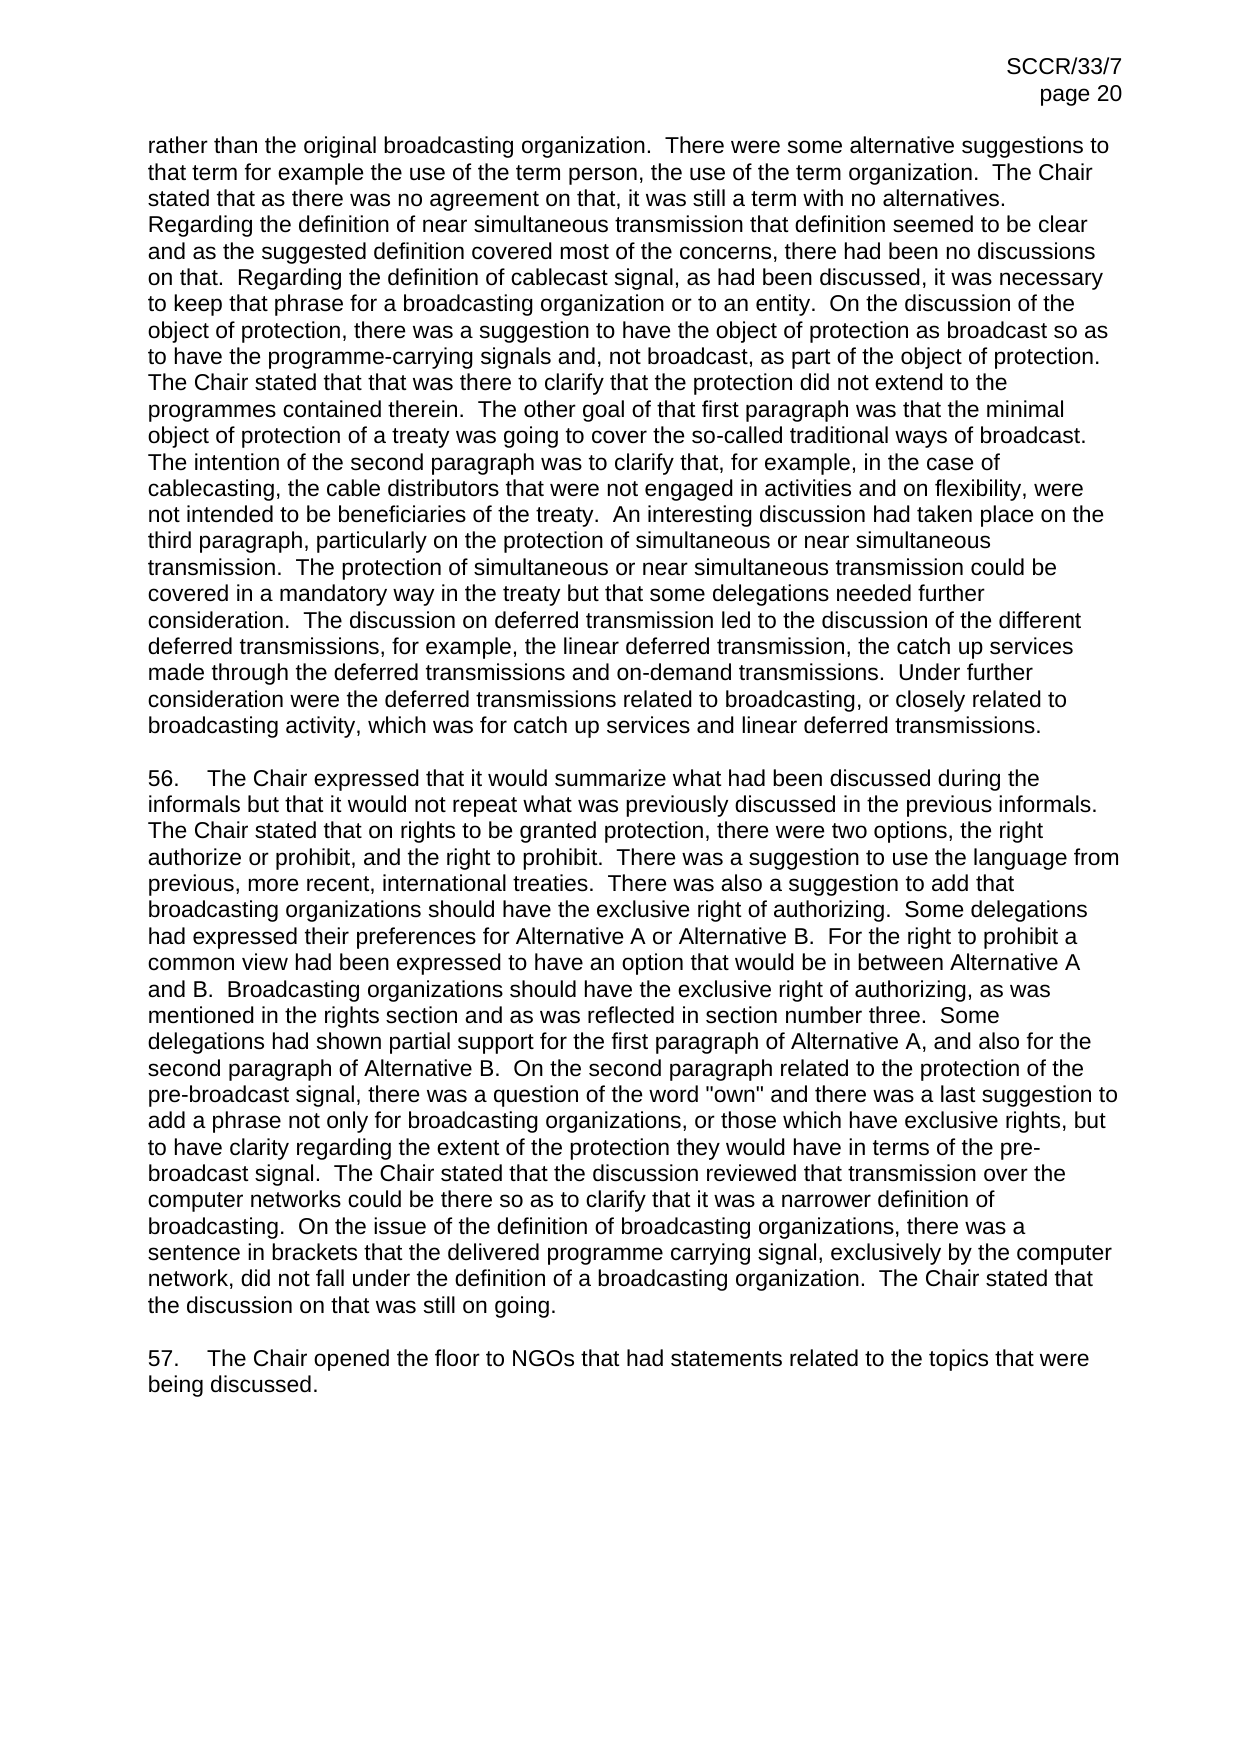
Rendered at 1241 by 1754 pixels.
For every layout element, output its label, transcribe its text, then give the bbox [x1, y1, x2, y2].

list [148, 132, 1122, 738]
list The Chair expressed that it would summarize what had been discussed during the informals but that it would not repeat what was previously discussed in the previous informals. The Chair stated that on rights to be granted protection, there were two options, the right authorize or prohibit, and the right to prohibit. There was a suggestion to use the language from previous, more recent, international treaties. There was also a suggestion to add that broadcasting organizations should have the exclusive right of authorizing. Some delegations had expressed their preferences for Alternative A or Alternative B. For the right to prohibit a common view had been expressed to have an option that would be in between Alternative A and B. Broadcasting organizations should have the exclusive right of authorizing, as was mentioned in the rights section and as was reflected in section number three. Some delegations had shown partial support for the first paragraph of Alternative A, and also for the second paragraph of Alternative B. On the second paragraph related to the protection of the pre-broadcast signal, there was a question of the word "own" and there was a last suggestion to add a phrase not only for broadcasting organizations, or those which have exclusive rights, but to have clarity regarding the extent of the protection they would have in terms of the pre-broadcast signal. The Chair stated that the discussion reviewed that transmission over the computer networks could be there so as to clarify that it was a narrower definition of broadcasting. On the issue of the definition of broadcasting organizations, there was a sentence in brackets that the delivered programme carrying signal, exclusively by the computer network, did not fall under the definition of a broadcasting organization. The Chair stated that the discussion on that was still on going. [148, 765, 1122, 1318]
list The Chair opened the floor to NGOs that had statements related to the topics that were being discussed. [148, 1344, 1122, 1397]
